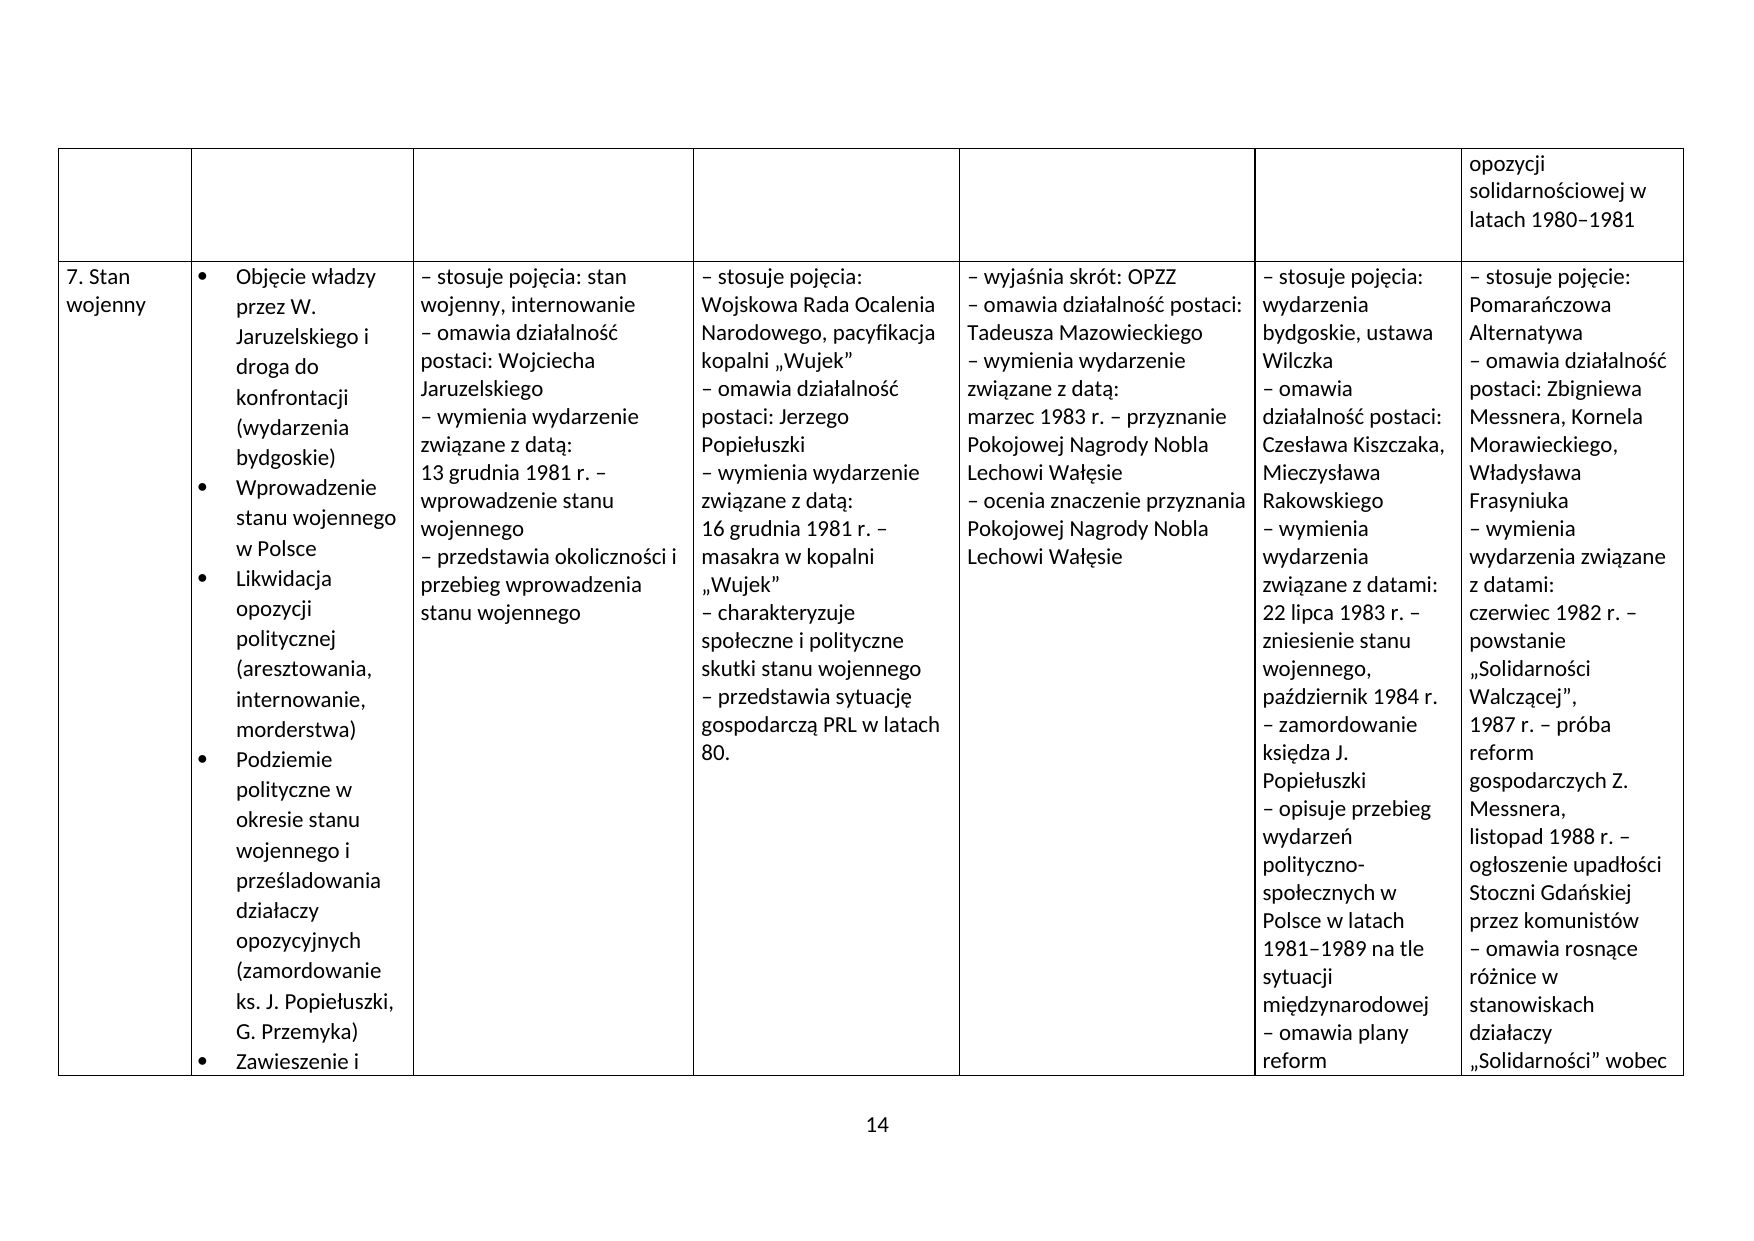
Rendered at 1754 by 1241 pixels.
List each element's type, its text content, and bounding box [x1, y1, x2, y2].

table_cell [1462, 262, 1683, 1075]
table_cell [414, 262, 693, 1075]
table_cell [1462, 149, 1683, 261]
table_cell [414, 149, 693, 261]
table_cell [1256, 149, 1461, 261]
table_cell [192, 262, 413, 1075]
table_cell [694, 262, 959, 1075]
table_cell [694, 149, 959, 261]
table_cell 7. Stan wojenny [59, 262, 191, 1075]
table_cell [960, 149, 1254, 261]
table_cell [1256, 262, 1461, 1075]
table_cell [960, 262, 1254, 1075]
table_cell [192, 149, 413, 261]
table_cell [59, 149, 191, 261]
